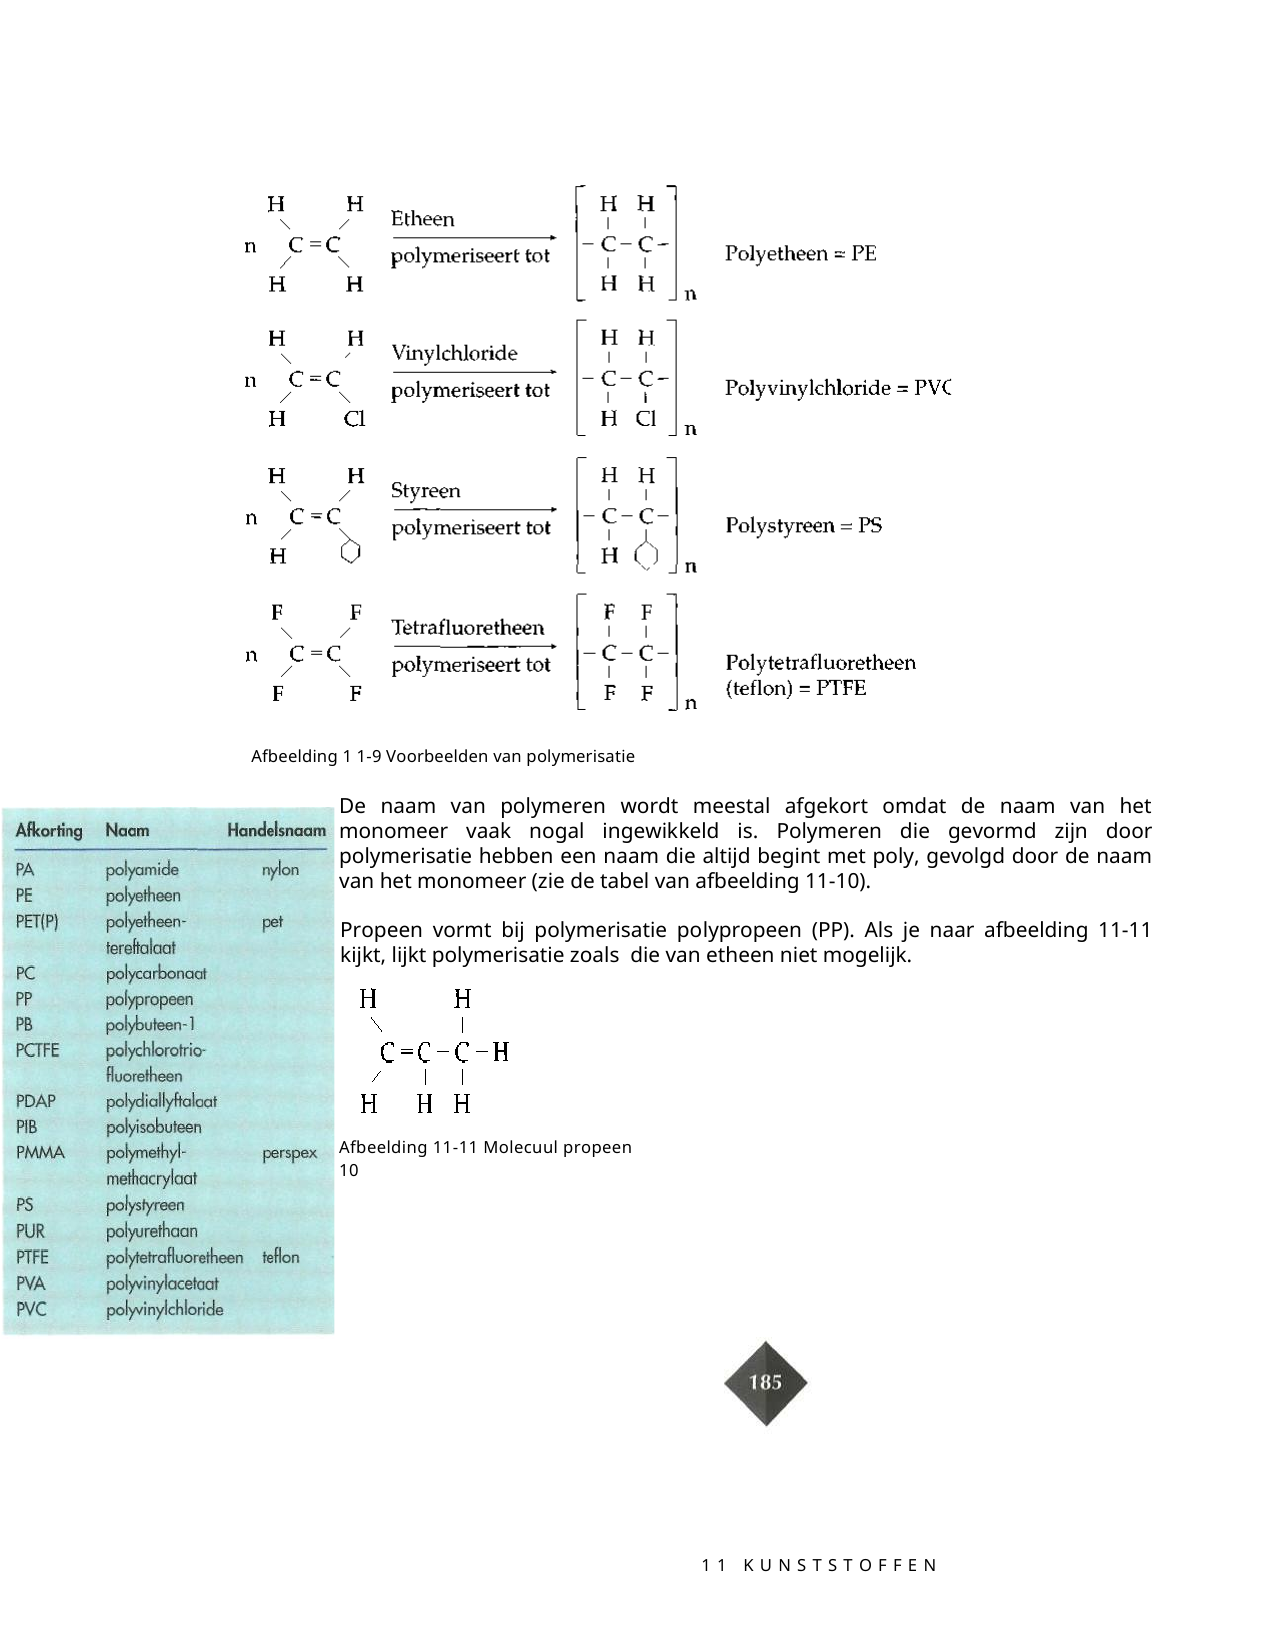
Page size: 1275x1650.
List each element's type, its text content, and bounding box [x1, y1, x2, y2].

text Propeen vormt bij polymerisatie polypropeen (PP). Als je naar afbeelding 11-11 kijkt, lijkt polymerisatie zoals die van etheen niet mogelijk. [334, 917, 1153, 967]
picture [724, 1337, 818, 1438]
text Afbeelding 11-11 Molecuul propeen [334, 1136, 1135, 1159]
picture [222, 147, 951, 713]
text De naam van polymeren wordt meestal afgekort omdat de naam van het monomeer vaak nogal ingewikkeld is. Polymeren die gevormd zijn door polymerisatie hebben een naam die altijd begint met poly, gevolgd door de naam van het monomeer (zie de tabel van afbeelding 11-10). [223, 793, 1153, 893]
picture [343, 970, 578, 1123]
picture [0, 807, 334, 1336]
text Afbeelding 11-10 [334, 1159, 1135, 1181]
